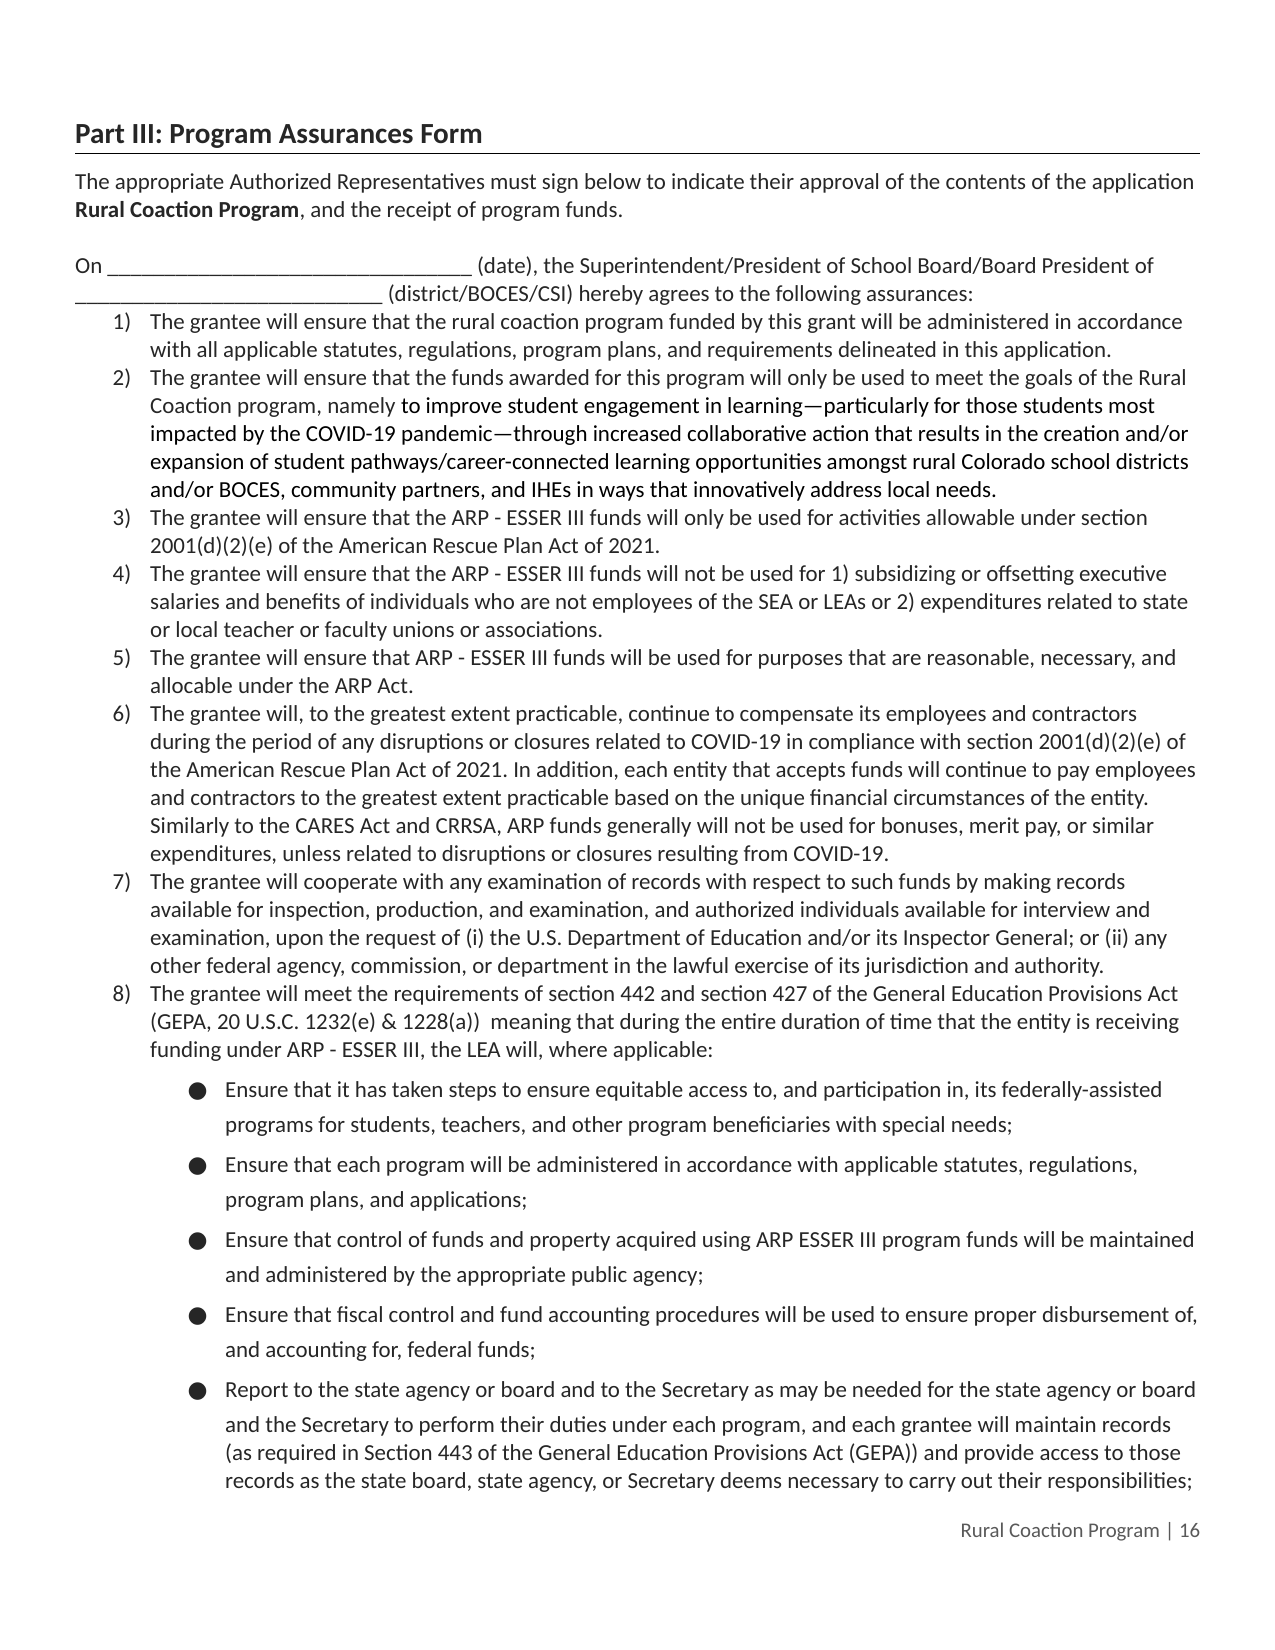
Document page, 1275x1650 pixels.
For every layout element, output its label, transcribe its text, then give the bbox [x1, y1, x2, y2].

text The appropriate Authorized Representatives must sign below to indicate their approval of the contents of the application Rural Coaction Program, and the receipt of program funds. [75, 167, 1200, 223]
list The grantee will, to the greatest extent practicable, continue to compensate its employees and contractors during the period of any disruptions or closures related to COVID-19 in compliance with section 2001(d)(2)(e) of the American Rescue Plan Act of 2021. In addition, each entity that accepts funds will continue to pay employees and contractors to the greatest extent practicable based on the unique financial circumstances of the entity. Similarly to the CARES Act and CRRSA, ARP funds generally will not be used for bonuses, merit pay, or similar expenditures, unless related to disruptions or closures resulting from COVID-19. [112, 699, 1200, 867]
list The grantee will ensure that the funds awarded for this program will only be used to meet the goals of the Rural Coaction program, namely to improve student engagement in learning—particularly for those students most impacted by the COVID-19 pandemic—through increased collaborative action that results in the creation and/or expansion of student pathways/career-connected learning opportunities amongst rural Colorado school districts and/or BOCES, community partners, and IHEs in ways that innovatively address local needs. [112, 363, 1200, 503]
subtitle Part III: Program Assurances Form [75, 116, 1200, 153]
list Ensure that fiscal control and fund accounting procedures will be used to ensure proper disbursement of, and accounting for, federal funds; [187, 1288, 1200, 1363]
list The grantee will ensure that the rural coaction program funded by this grant will be administered in accordance with all applicable statutes, regulations, program plans, and requirements delineated in this application. [112, 307, 1200, 363]
list The grantee will ensure that ARP - ESSER III funds will be used for purposes that are reasonable, necessary, and allocable under the ARP Act. [112, 643, 1200, 699]
list The grantee will cooperate with any examination of records with respect to such funds by making records available for inspection, production, and examination, and authorized individuals available for interview and examination, upon the request of (i) the U.S. Department of Education and/or its Inspector General; or (ii) any other federal agency, commission, or department in the lawful exercise of its jurisdiction and authority. [112, 867, 1200, 979]
list Ensure that it has taken steps to ensure equitable access to, and participation in, its federally-assisted programs for students, teachers, and other program beneficiaries with special needs; [187, 1063, 1200, 1138]
list The grantee will ensure that the ARP - ESSER III funds will only be used for activities allowable under section 2001(d)(2)(e) of the American Rescue Plan Act of 2021. [112, 503, 1200, 559]
list Report to the state agency or board and to the Secretary as may be needed for the state agency or board and the Secretary to perform their duties under each program, and each grantee will maintain records (as required in Section 443 of the General Education Provisions Act (GEPA)) and provide access to those records as the state board, state agency, or Secretary deems necessary to carry out their responsibilities; [187, 1363, 1200, 1494]
list The grantee will ensure that the ARP - ESSER III funds will not be used for 1) subsidizing or offsetting executive salaries and benefits of individuals who are not employees of the SEA or LEAs or 2) expenditures related to state or local teacher or faculty unions or associations. [112, 559, 1200, 643]
list Ensure that each program will be administered in accordance with applicable statutes, regulations, program plans, and applications; [187, 1138, 1200, 1213]
list Ensure that control of funds and property acquired using ARP ESSER III program funds will be maintained and administered by the appropriate public agency; [187, 1213, 1200, 1288]
text On ________________________________ (date), the Superintendent/President of School Board/Board President of ___________________________ (district/BOCES/CSI) hereby agrees to the following assurances: [75, 251, 1200, 307]
list The grantee will meet the requirements of section 442 and section 427 of the General Education Provisions Act (GEPA, 20 U.S.C. 1232(e) & 1228(a)) meaning that during the entire duration of time that the entity is receiving funding under ARP - ESSER III, the LEA will, where applicable: [112, 979, 1200, 1063]
